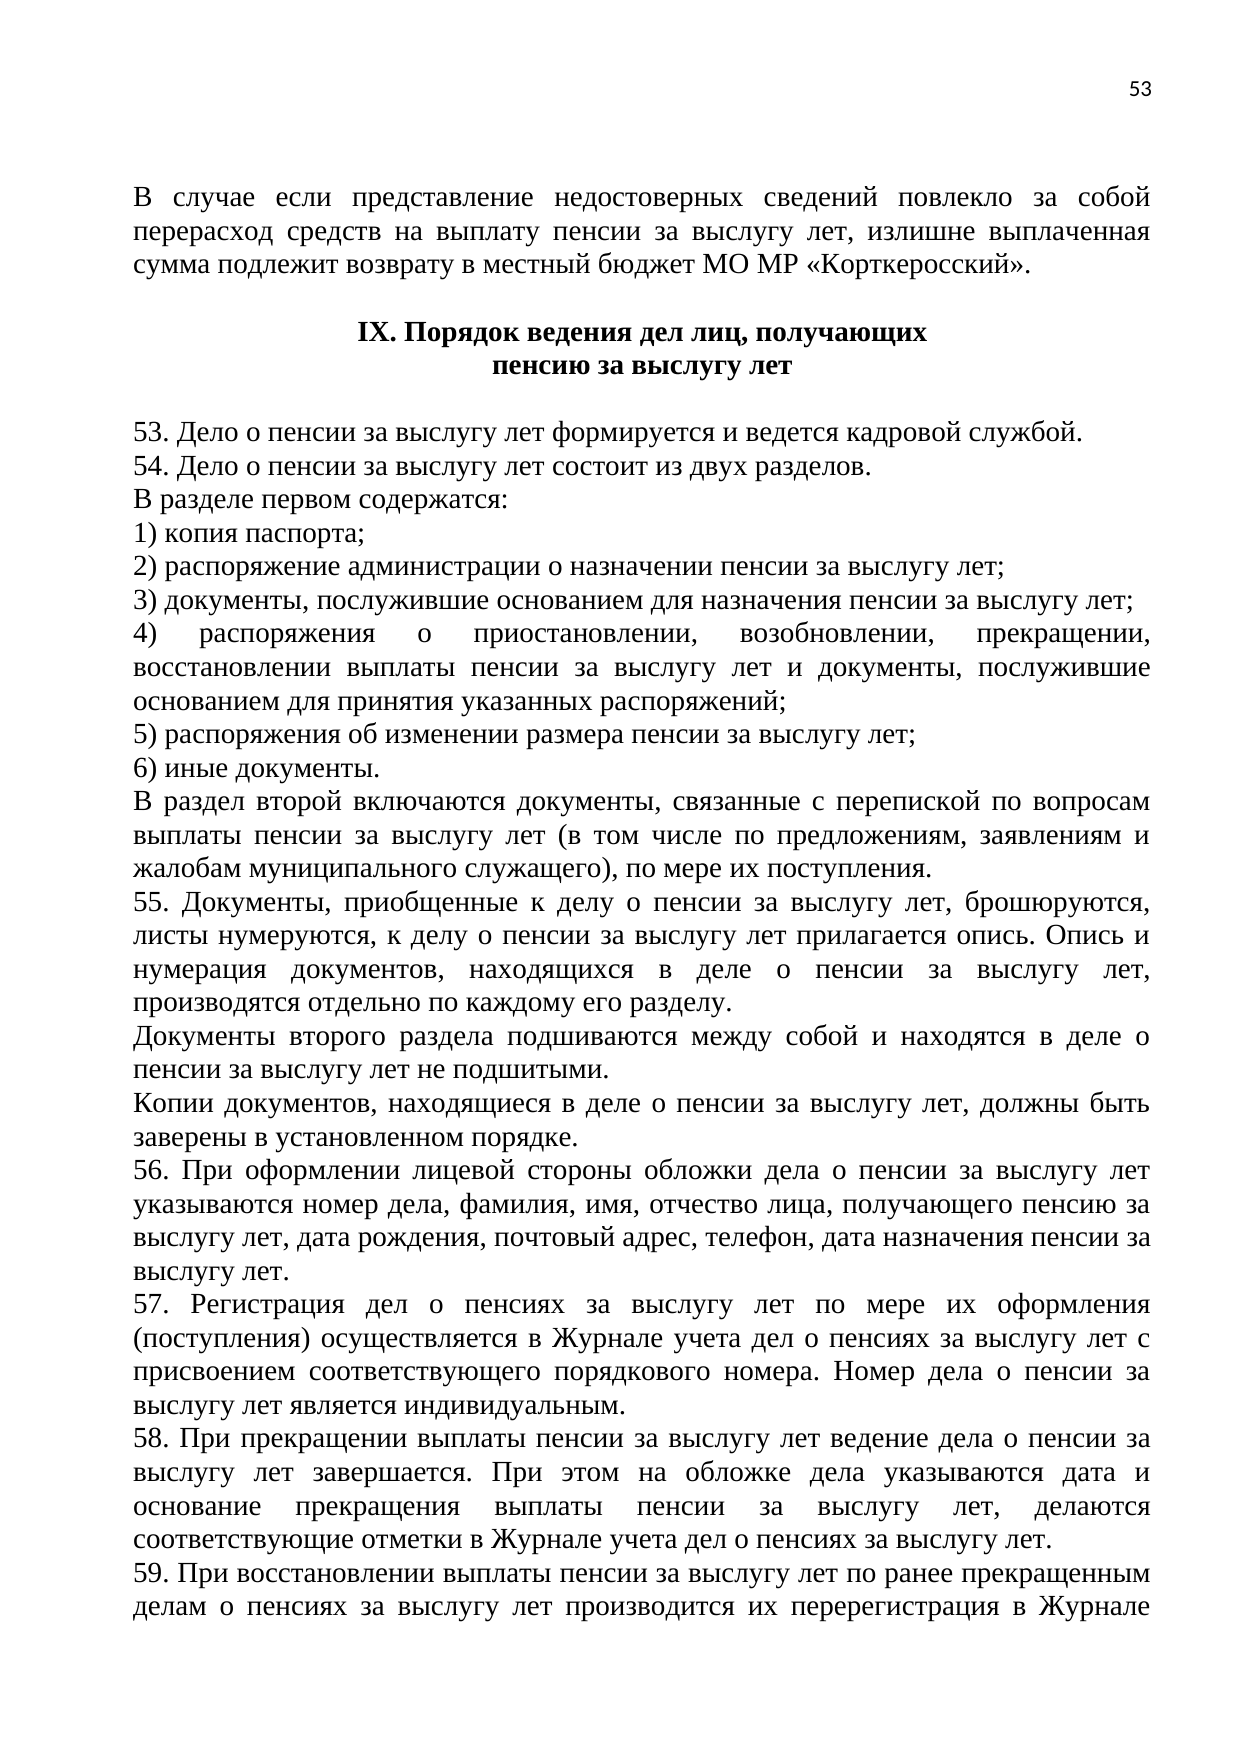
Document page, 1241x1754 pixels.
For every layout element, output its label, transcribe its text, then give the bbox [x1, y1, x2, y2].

text 55. Документы, приобщенные к делу о пенсии за выслугу лет, брошюруются, листы нумеруются, к делу о пенсии за выслугу лет прилагается опись. Опись и нумерация документов, находящихся в деле о пенсии за выслугу лет, производятся отдельно по каждому его разделу. [133, 884, 1152, 1018]
text 6) иные документы. [133, 750, 1152, 783]
text Документы второго раздела подшиваются между собой и находятся в деле о пенсии за выслугу лет не подшитыми. [133, 1018, 1152, 1085]
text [133, 1555, 1152, 1622]
text В случае если представление недостоверных сведений повлекло за собой перерасход средств на выплату пенсии за выслугу лет, излишне выплаченная сумма подлежит возврату в местный бюджет МО МР «Корткеросский». [133, 179, 1152, 280]
text 54. Дело о пенсии за выслугу лет состоит из двух разделов. [133, 448, 1152, 481]
text 2) распоряжение администрации о назначении пенсии за выслугу лет; [133, 548, 1152, 582]
text 4) распоряжения о приостановлении, возобновлении, прекращении, восстановлении выплаты пенсии за выслугу лет и документы, послужившие основанием для принятия указанных распоряжений; [133, 616, 1152, 716]
text пенсию за выслугу лет [133, 347, 1152, 381]
text 58. При прекращении выплаты пенсии за выслугу лет ведение дела о пенсии за выслугу лет завершается. При этом на обложке дела указываются дата и основание прекращения выплаты пенсии за выслугу лет, делаются соответствующие отметки в Журнале учета дел о пенсиях за выслугу лет. [133, 1421, 1152, 1555]
text В разделе первом содержатся: [133, 481, 1152, 515]
text Копии документов, находящиеся в деле о пенсии за выслугу лет, должны быть заверены в установленном порядке. [133, 1085, 1152, 1152]
text 5) распоряжения об изменении размера пенсии за выслугу лет; [133, 716, 1152, 750]
text В раздел второй включаются документы, связанные с перепиской по вопросам выплаты пенсии за выслугу лет (в том числе по предложениям, заявлениям и жалобам муниципального служащего), по мере их поступления. [133, 783, 1152, 884]
text 1) копия паспорта; [133, 515, 1152, 548]
text IX. Порядок ведения дел лиц, получающих [133, 314, 1152, 347]
text 57. Регистрация дел о пенсиях за выслугу лет по мере их оформления (поступления) осуществляется в Журнале учета дел о пенсиях за выслугу лет с присвоением соответствующего порядкового номера. Номер дела о пенсии за выслугу лет является индивидуальным. [133, 1286, 1152, 1421]
text 3) документы, послужившие основанием для назначения пенсии за выслугу лет; [133, 582, 1152, 616]
text 56. При оформлении лицевой стороны обложки дела о пенсии за выслугу лет указываются номер дела, фамилия, имя, отчество лица, получающего пенсию за выслугу лет, дата рождения, почтовый адрес, телефон, дата назначения пенсии за выслугу лет. [133, 1152, 1152, 1286]
text 53. Дело о пенсии за выслугу лет формируется и ведется кадровой службой. [133, 414, 1152, 448]
